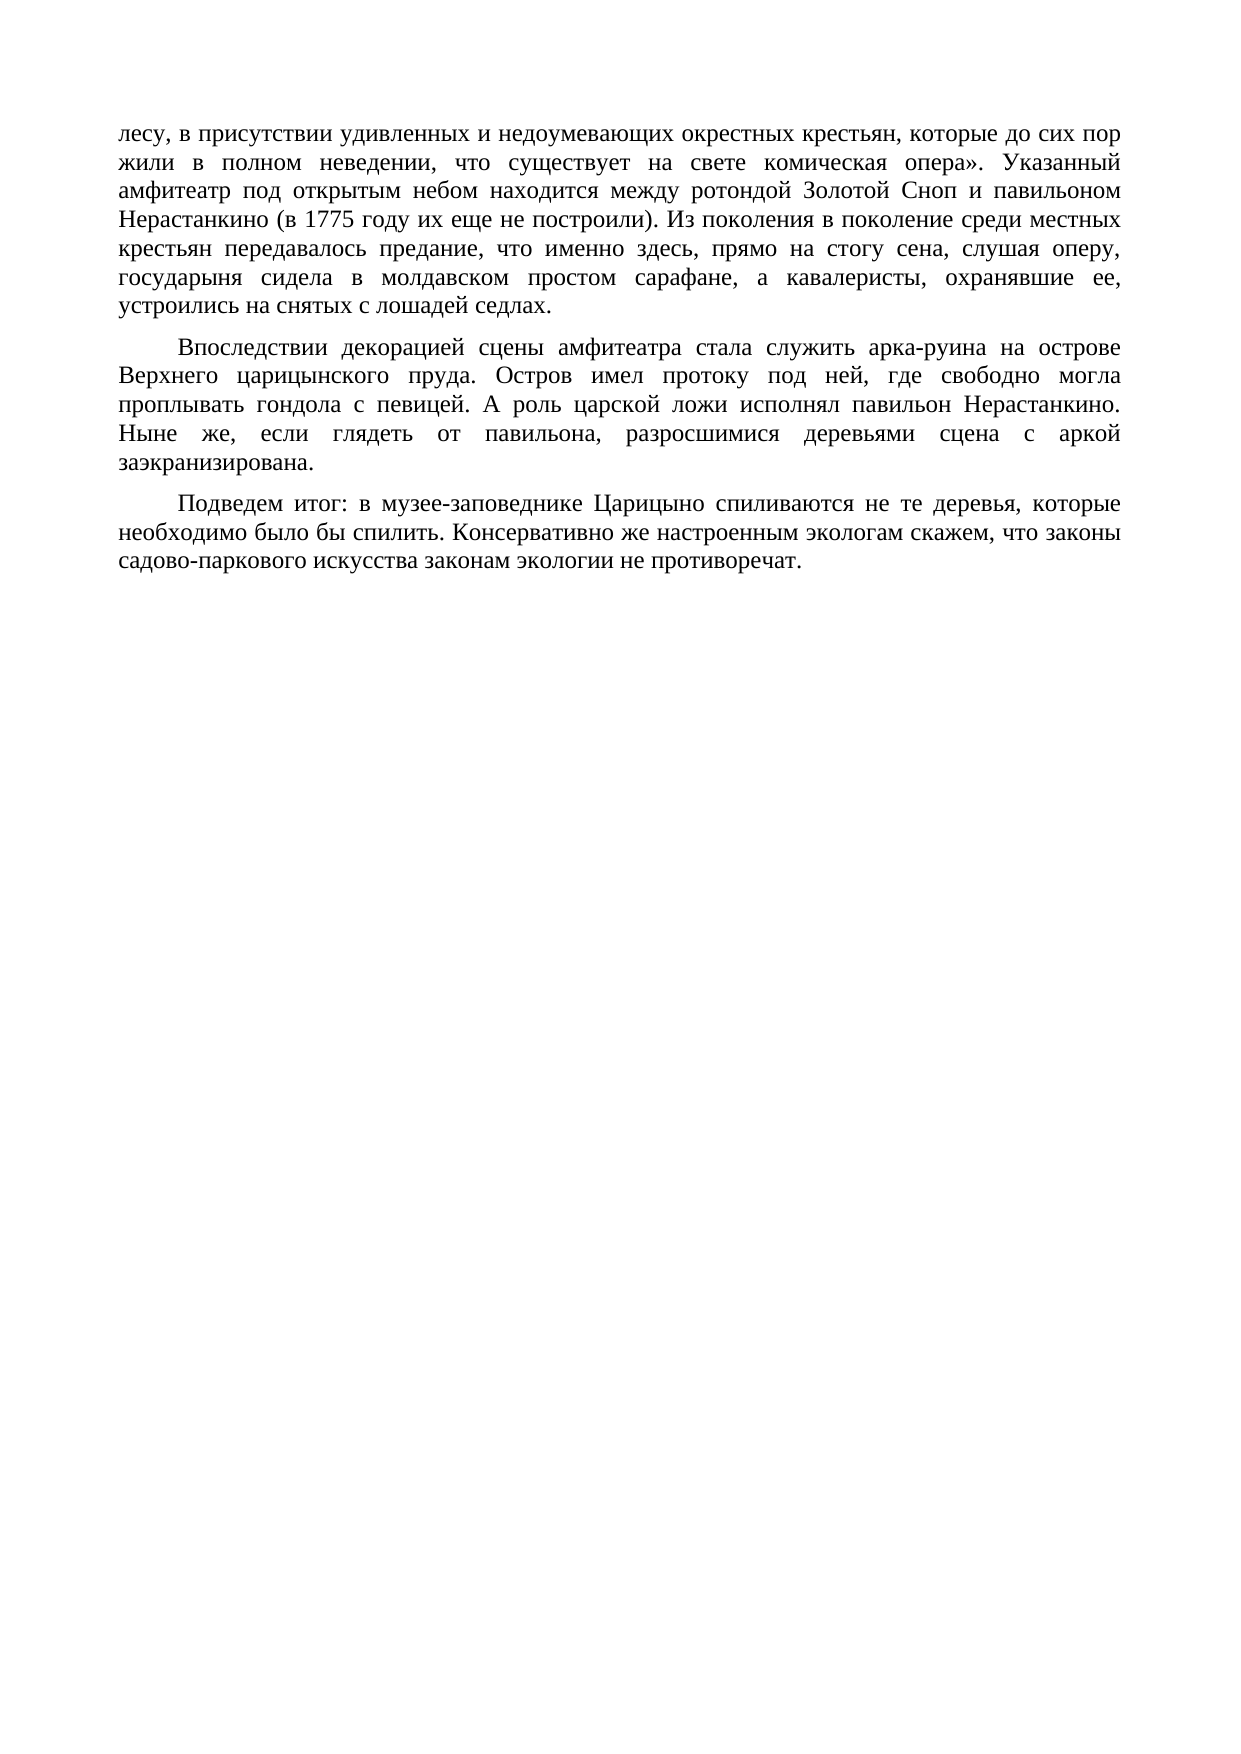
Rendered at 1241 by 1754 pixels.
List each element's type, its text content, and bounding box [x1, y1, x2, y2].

text Подведем итог: в музее-заповеднике Царицыно спиливаются не те деревья, которые необходимо было бы спилить. Консервативно же настроенным экологам скажем, что законы садово-паркового искусства законам экологии не противоречат. [118, 488, 1122, 574]
text Впоследствии декорацией сцены амфитеатра стала служить арка-руина на острове Верхнего царицынского пруда. Остров имел протоку под ней, где свободно могла проплывать гондола с певицей. А роль царской ложи исполнял павильон Нерастанкино. Ныне же, если глядеть от павильона, разросшимися деревьями сцена с аркой заэкранизирована. [118, 332, 1122, 476]
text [118, 118, 1122, 319]
